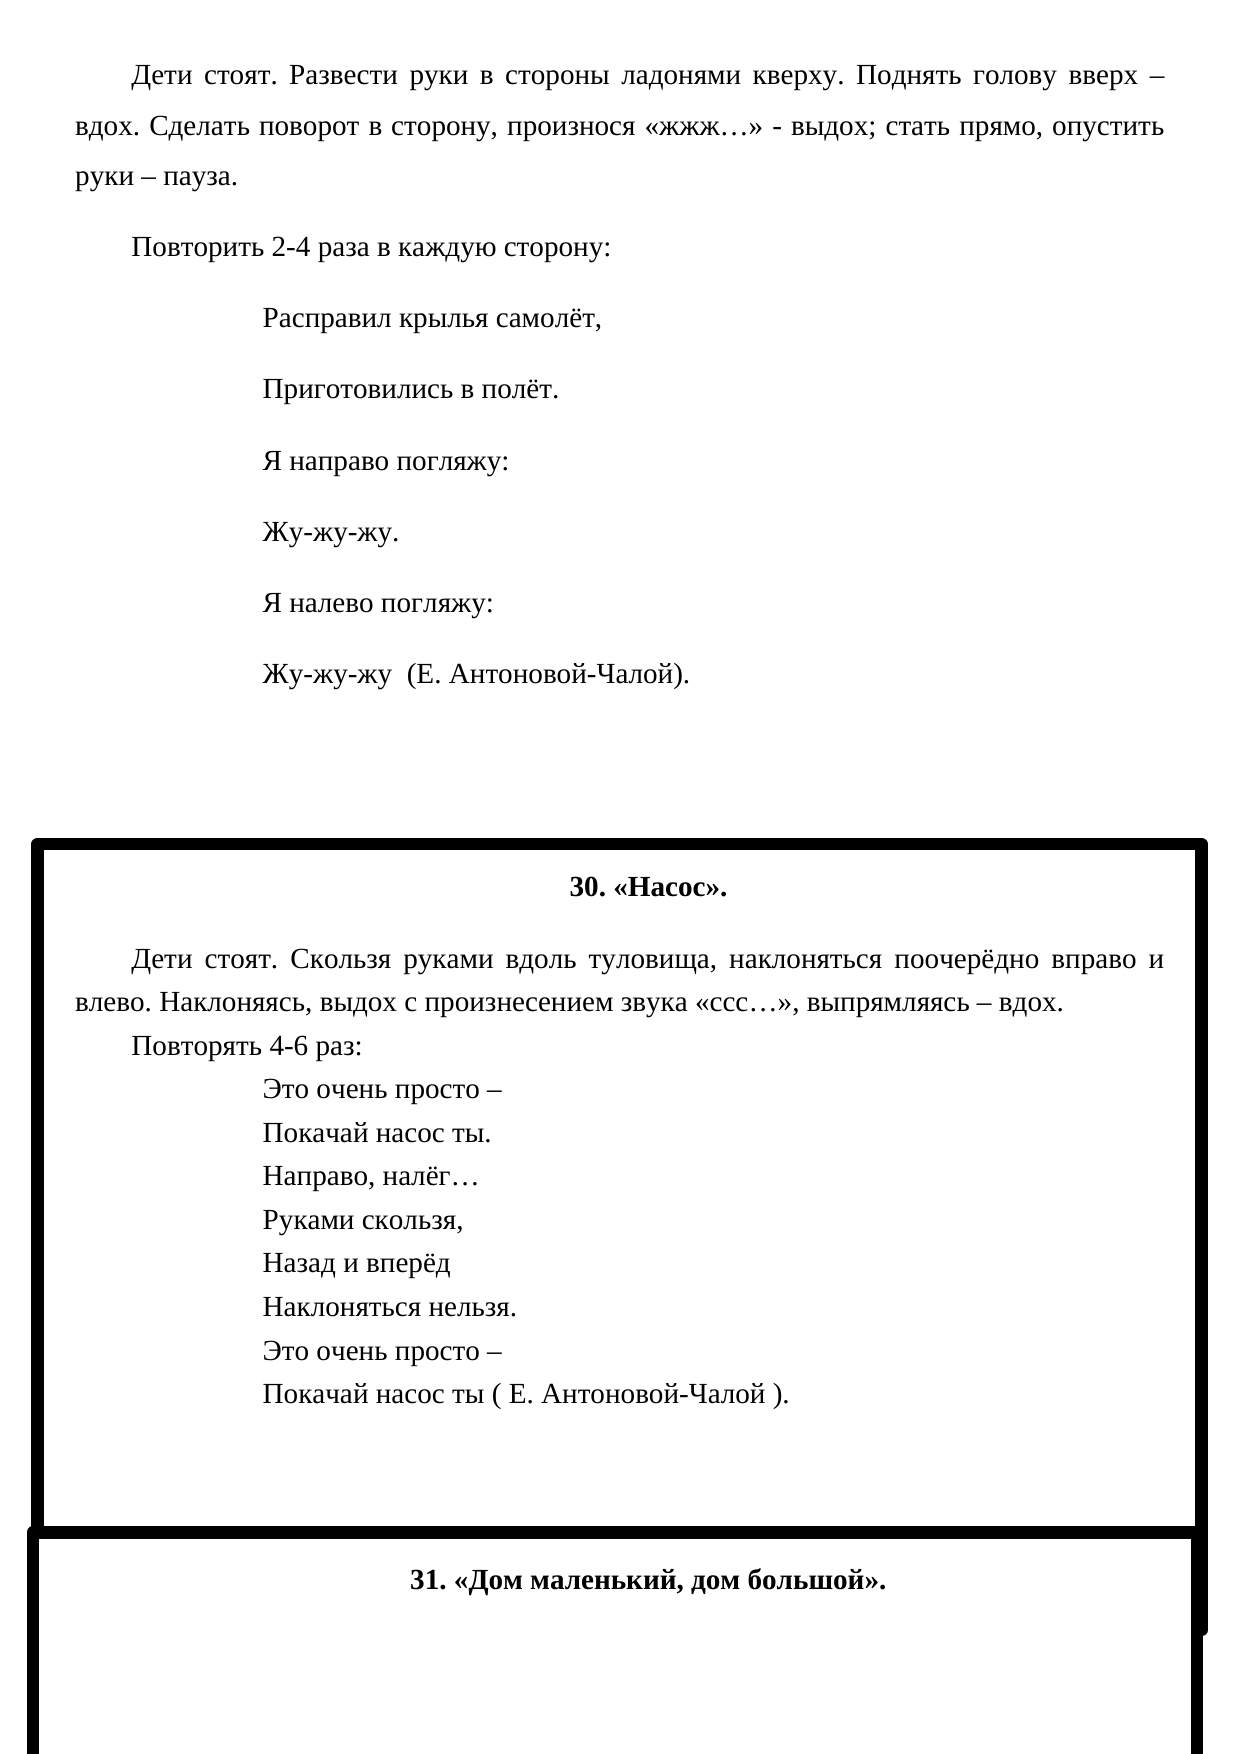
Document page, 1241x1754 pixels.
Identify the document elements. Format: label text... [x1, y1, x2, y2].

text Покачай насос ты. [75, 1115, 1165, 1148]
text Расправил крылья самолёт, [75, 300, 1165, 334]
text Направо, налёг… [75, 1158, 1165, 1192]
text Это очень просто – [75, 1071, 1165, 1105]
text Это очень просто – [75, 1333, 1165, 1366]
text Дети стоят. Скользя руками вдоль туловища, наклоняться поочерёдно вправо и влево. Наклоняясь, выдох с произнесением звука «ссс…», выпрямляясь – вдох. [75, 941, 1165, 1018]
text Назад и вперёд [75, 1246, 1165, 1279]
text Наклоняться нельзя. [75, 1289, 1165, 1323]
text 31. «Дом маленький, дом большой». [75, 1562, 1165, 1596]
text Я налево погляжу: [75, 585, 1165, 618]
text Повторять 4-6 раз: [75, 1028, 1165, 1061]
text Руками скользя, [75, 1202, 1165, 1236]
text Приготовились в полёт. [75, 372, 1165, 405]
text Жу-жу-жу (Е. Антоновой-Чалой). [75, 656, 1165, 690]
text Я направо погляжу: [75, 443, 1165, 476]
text Жу-жу-жу. [75, 514, 1165, 547]
text 30. «Насос». [75, 869, 1165, 903]
text Дети стоят. Развести руки в стороны ладонями кверху. Поднять голову вверх – вдох. Сделать поворот в сторону, произнося «жжж…» - выдох; стать прямо, опустить руки – пауза. [75, 57, 1165, 192]
text Покачай насос ты ( Е. Антоновой-Чалой ). [75, 1376, 1165, 1410]
text Повторить 2-4 раза в каждую сторону: [75, 229, 1165, 263]
